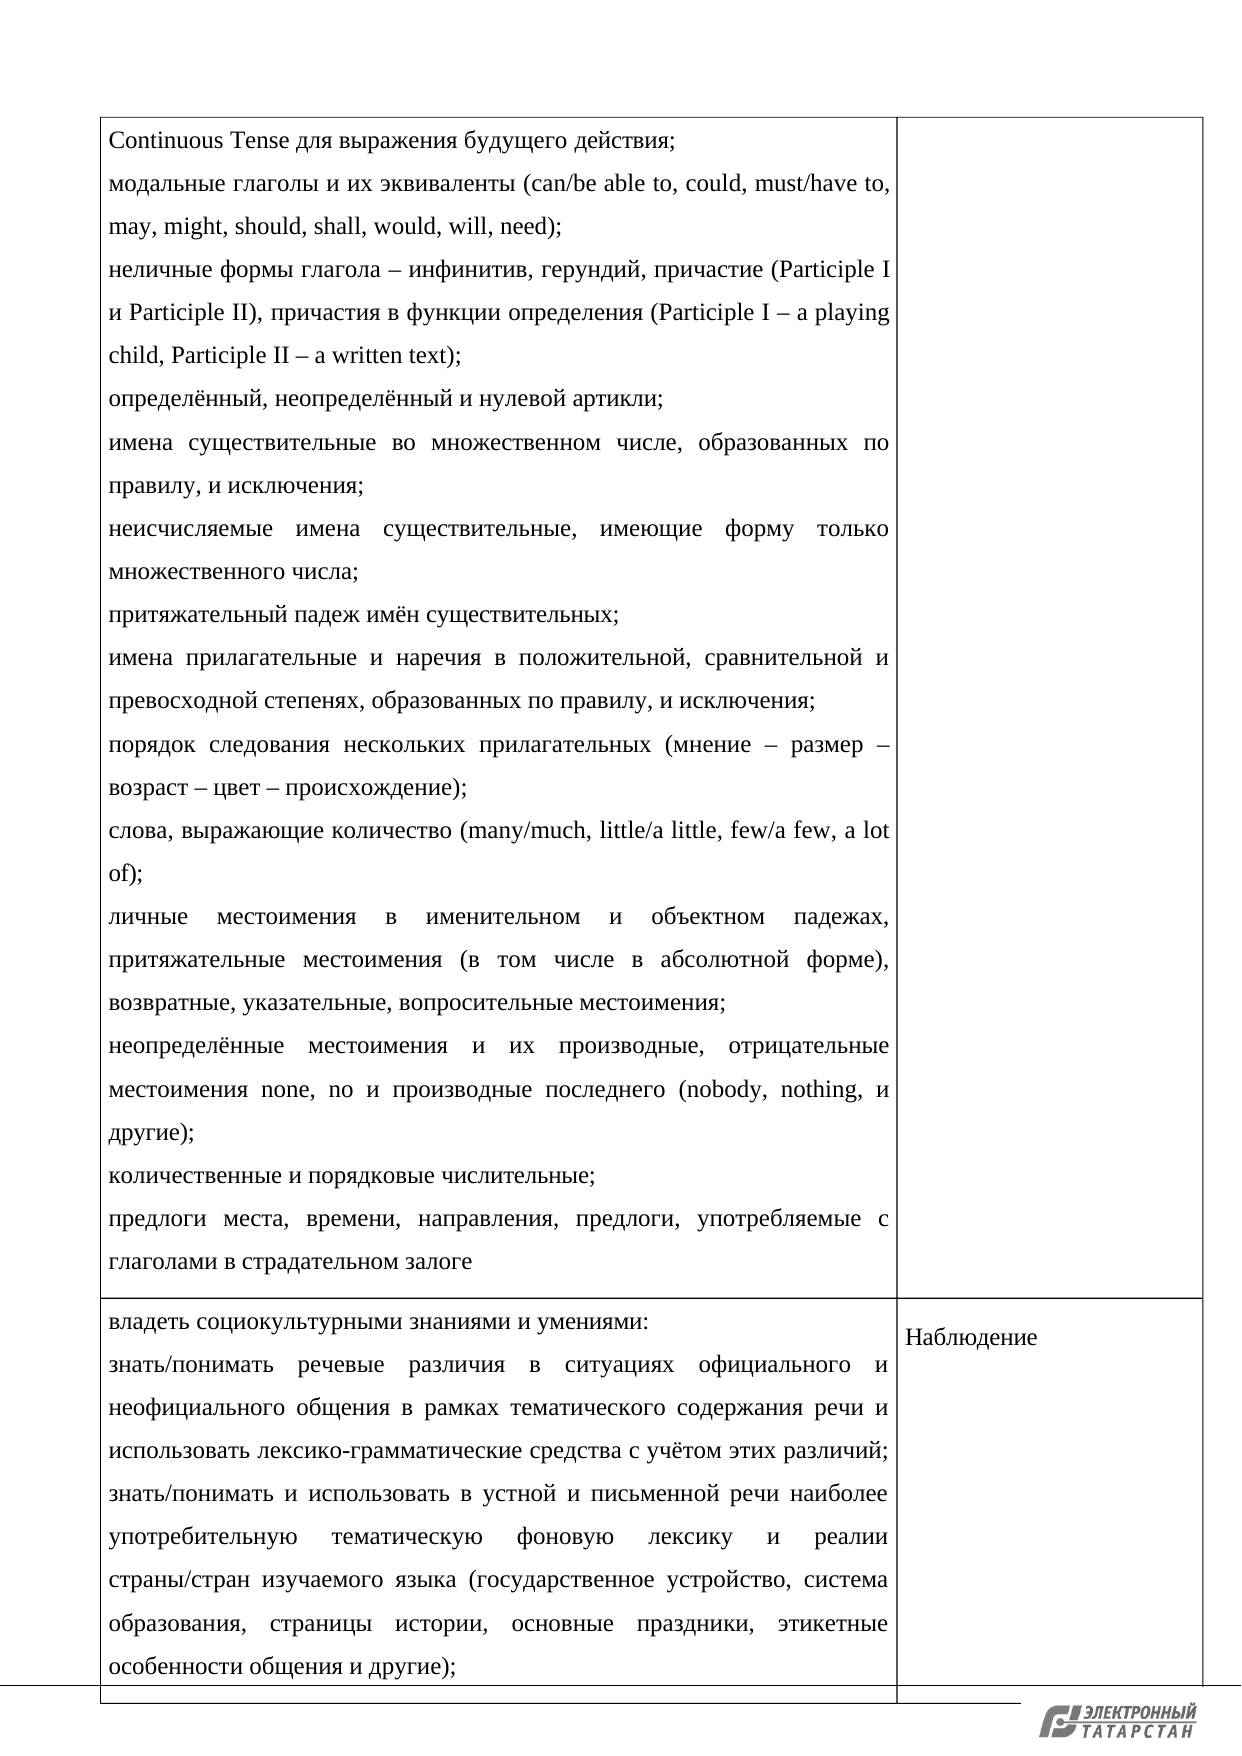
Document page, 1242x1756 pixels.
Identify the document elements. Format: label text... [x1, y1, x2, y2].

text неисчисляемые имена существительные, имеющие форму только множественного числа; [108, 513, 890, 585]
picture [1021, 1687, 1220, 1753]
text неопределённые местоимения и их производные, отрицательные местоимения none, no и производные последнего (nobody, nothing, и другие); [108, 1031, 890, 1146]
text знать/понимать речевые различия в ситуациях официального и неофициального общения в рамках тематического содержания речи и использовать лексико-грамматические средства с учётом этих различий; знать/понимать и использовать в устной и письменной речи наиболее употребительную тематическую фоновую лексику и реалии страны/стран изучаемого языка (государственное устройство, система образования, страницы истории, основные праздники, этикетные особенности общения и другие); [108, 1349, 889, 1679]
text Continuous Tense для выражения будущего действия; [108, 125, 1242, 153]
text определённый, неопределённый и нулевой артикли; [108, 384, 1242, 412]
text неличные формы глагола – инфинитив, герундий, причастие (Participle I и Participle II), причастия в функции определения (Participle I – a playing child, Participle II – a written text); [108, 254, 891, 369]
text порядок следования нескольких прилагательных (мнение – размер – возраст – цвет – происхождение); [108, 729, 890, 801]
text притяжательный падеж имён существительных; [108, 599, 1242, 628]
text Наблюдение [905, 1322, 1242, 1351]
text слова, выражающие количество (many/much, little/a little, few/a few, a lot of); [108, 815, 890, 887]
text имена существительные во множественном числе, образованных по правилу, и исключения; [108, 427, 890, 498]
text личные местоимения в именительном и объектном падежах, притяжательные местоимения (в том числе в абсолютной форме), возвратные, указательные, вопросительные местоимения; [108, 901, 890, 1016]
text предлоги места, времени, направления, предлоги, употребляемые с глаголами в страдательном залоге [108, 1203, 889, 1275]
text имена прилагательные и наречия в положительной, сравнительной и превосходной степенях, образованных по правилу, и исключения; [108, 642, 890, 714]
text модальные глаголы и их эквиваленты (can/be able to, could, must/have to, may, might, should, shall, would, will, need); [108, 168, 891, 240]
text владеть социокультурными знаниями и умениями: [108, 1306, 889, 1335]
text количественные и порядковые числительные; [108, 1160, 1242, 1189]
